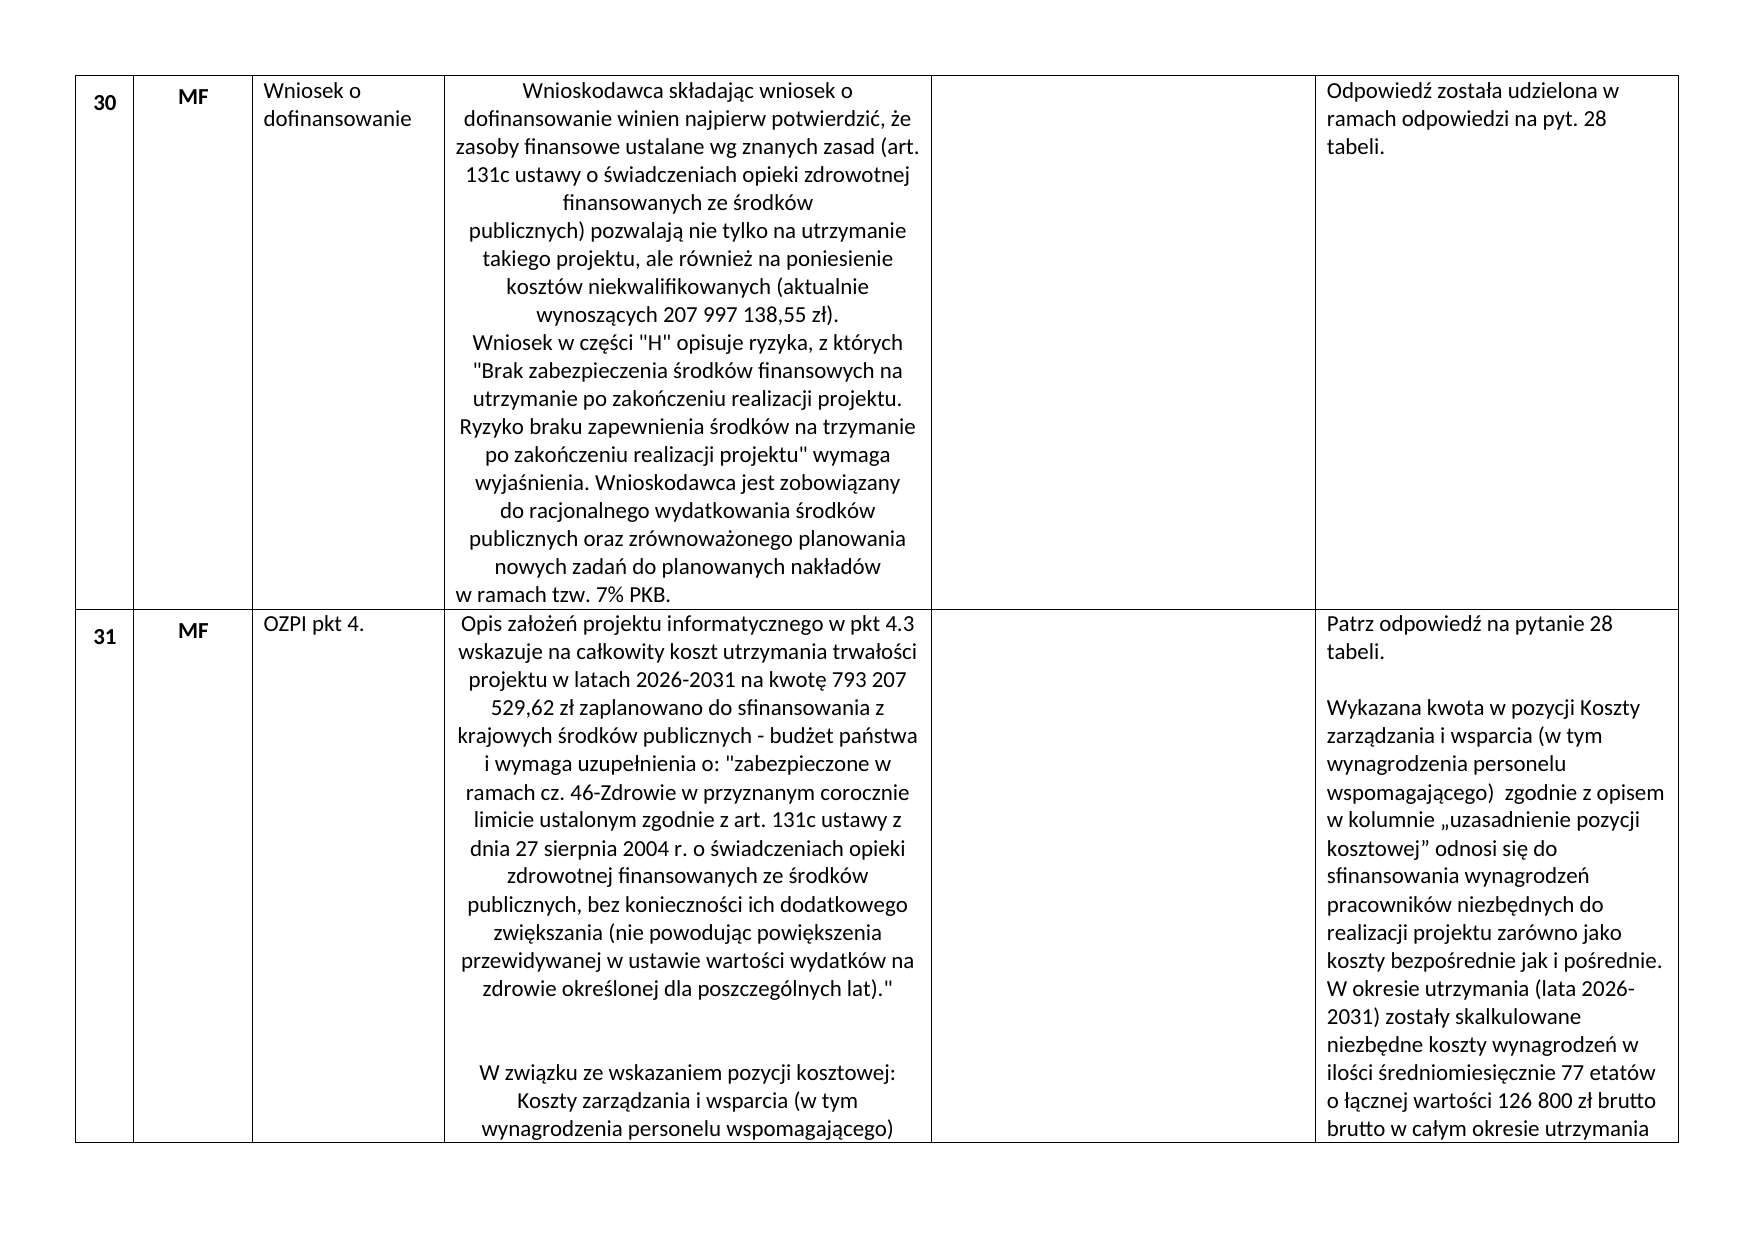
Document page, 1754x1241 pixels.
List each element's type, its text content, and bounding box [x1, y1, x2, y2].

table_cell OZPI pkt 4. [253, 610, 444, 1142]
table_cell MF [134, 76, 252, 608]
table_cell MF [134, 610, 252, 1142]
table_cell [445, 610, 931, 1142]
table_cell 31 [76, 610, 133, 1142]
table_cell Wniosek o dofinansowanie [253, 76, 444, 608]
table_cell [932, 76, 1315, 608]
table_cell Odpowiedź została udzielona w ramach odpowiedzi na pyt. 28 tabeli. [1316, 76, 1678, 608]
table_cell 30 [76, 76, 133, 608]
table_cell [1316, 610, 1678, 1142]
table_cell [932, 610, 1315, 1142]
table_cell Wnioskodawca składając wniosek o dofinansowanie winien najpierw potwierdzić, że zasoby finansowe ustalane wg znanych zasad (art. 131c ustawy o świadczeniach opieki zdrowotnej finansowanych ze środków publicznych) pozwalają nie tylko na utrzymanie takiego projektu, ale również na poniesienie kosztów niekwalifikowanych (aktualnie wynoszących 207 997 138,55 zł). Wniosek w części "H" opisuje ryzyka, z których "Brak zabezpieczenia środków finansowych na utrzymanie po zakończeniu realizacji projektu. Ryzyko braku zapewnienia środków na trzymanie po zakończeniu realizacji projektu" wymaga wyjaśnienia. Wnioskodawca jest zobowiązany do racjonalnego wydatkowania środków publicznych oraz zrównoważonego planowania nowych zadań do planowanych nakładów w ramach tzw. 7% PKB. [445, 76, 931, 608]
